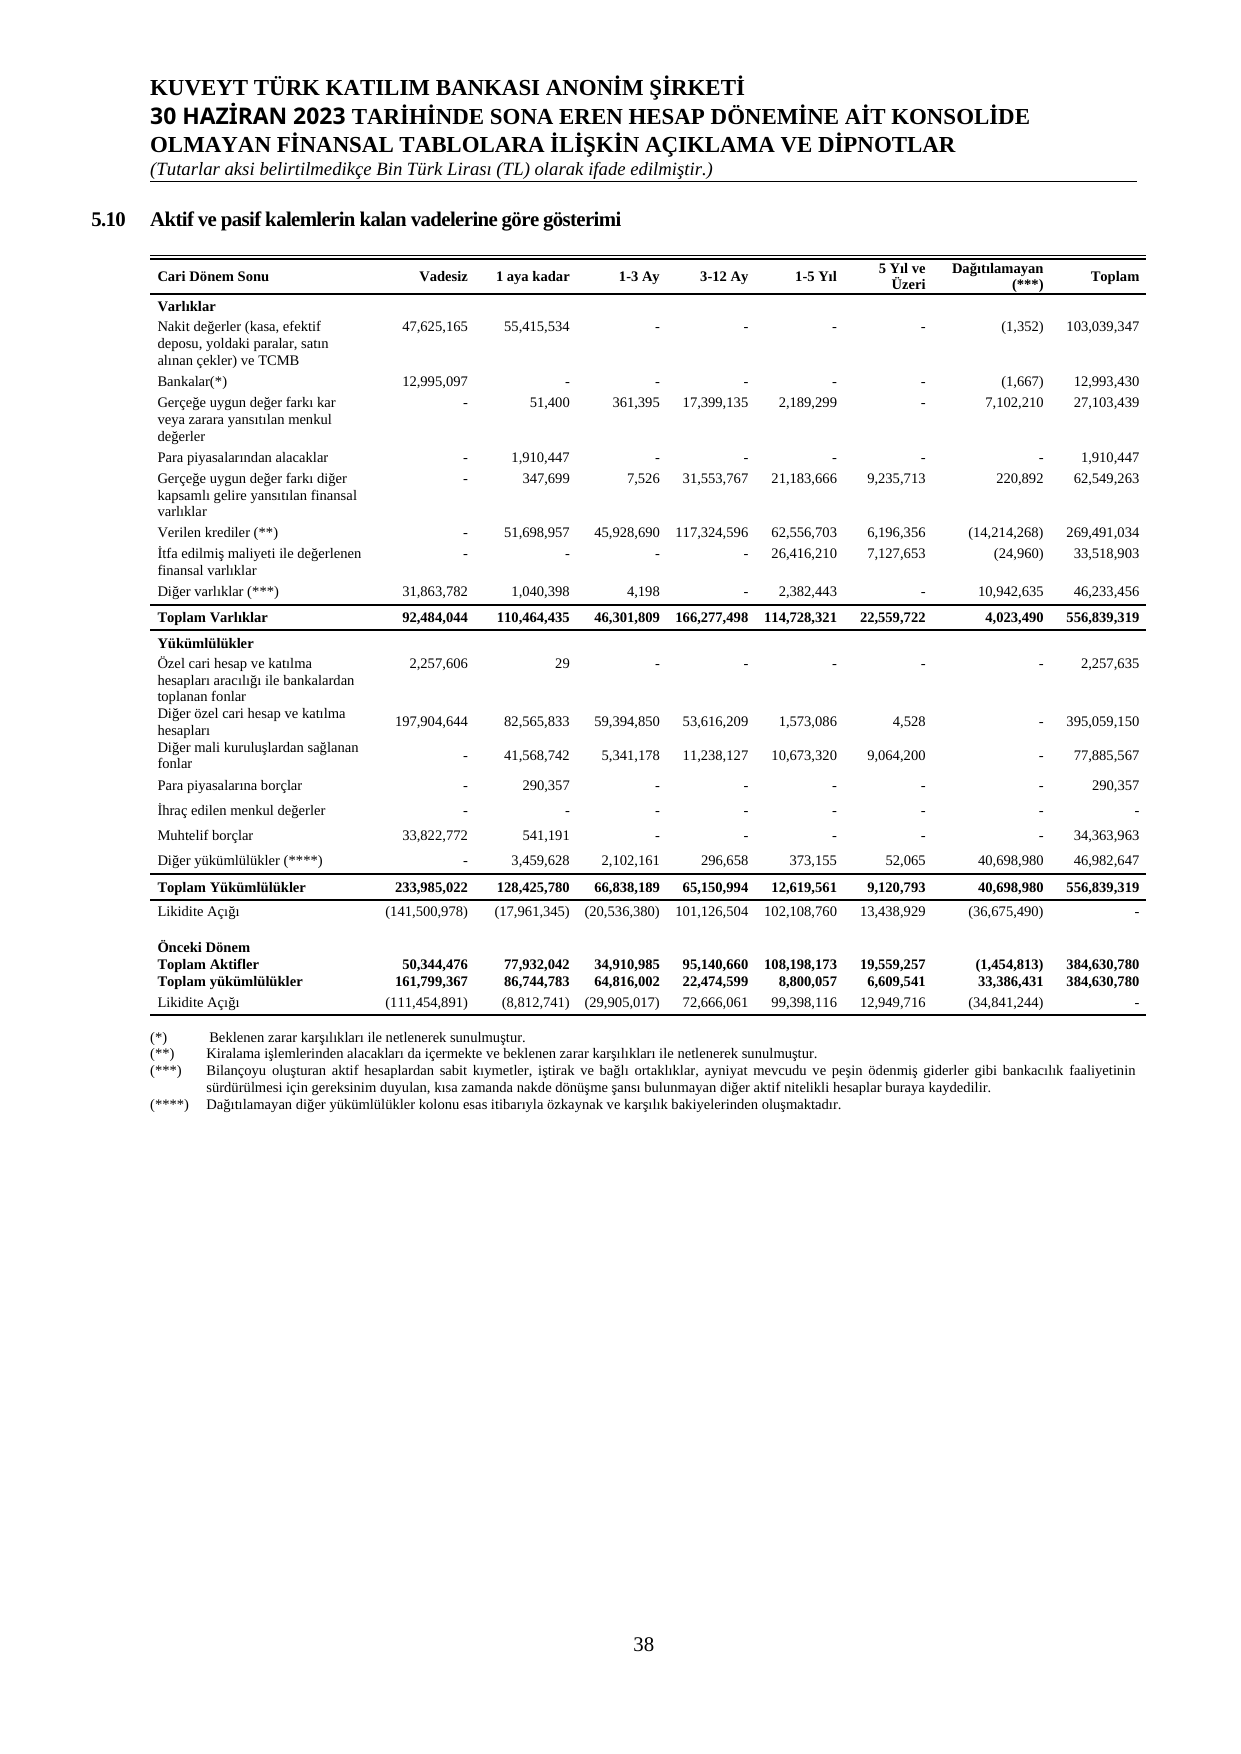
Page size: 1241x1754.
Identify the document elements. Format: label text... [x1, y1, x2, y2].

text 5.10 Aktif ve pasif kalemlerin kalan vadelerine göre gösterimi [91, 207, 1137, 231]
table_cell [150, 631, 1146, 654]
text (**) Kiralama işlemlerinden alacakları da içermekte ve beklenen zarar karşılıkları ile netlenerek sunulmuştur. [150, 1045, 1137, 1062]
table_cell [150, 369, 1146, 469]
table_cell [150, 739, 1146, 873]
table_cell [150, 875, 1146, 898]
text (*) Beklenen zarar karşılıkları ile netlenerek sunulmuştur. [150, 1028, 1137, 1045]
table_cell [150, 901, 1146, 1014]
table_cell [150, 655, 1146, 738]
text (****) Dağıtılamayan diğer yükümlülükler kolonu esas itibarıyla özkaynak ve karşılık bakiyelerinden oluşmaktadır. [150, 1096, 1137, 1112]
text (***) Bilançoyu oluşturan aktif hesaplardan sabit kıymetler, iştirak ve bağlı ortaklıklar, ayniyat mevcudu ve peşin ödenmiş giderler gibi bankacılık faaliyetinin sürdürülmesi için gereksinim duyulan, kısa zamanda nakde dönüşme şansı bulunmayan diğer aktif nitelikli hesaplar buraya kaydedilir. [150, 1062, 1137, 1096]
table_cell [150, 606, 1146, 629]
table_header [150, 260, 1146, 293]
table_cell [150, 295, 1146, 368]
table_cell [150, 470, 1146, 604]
